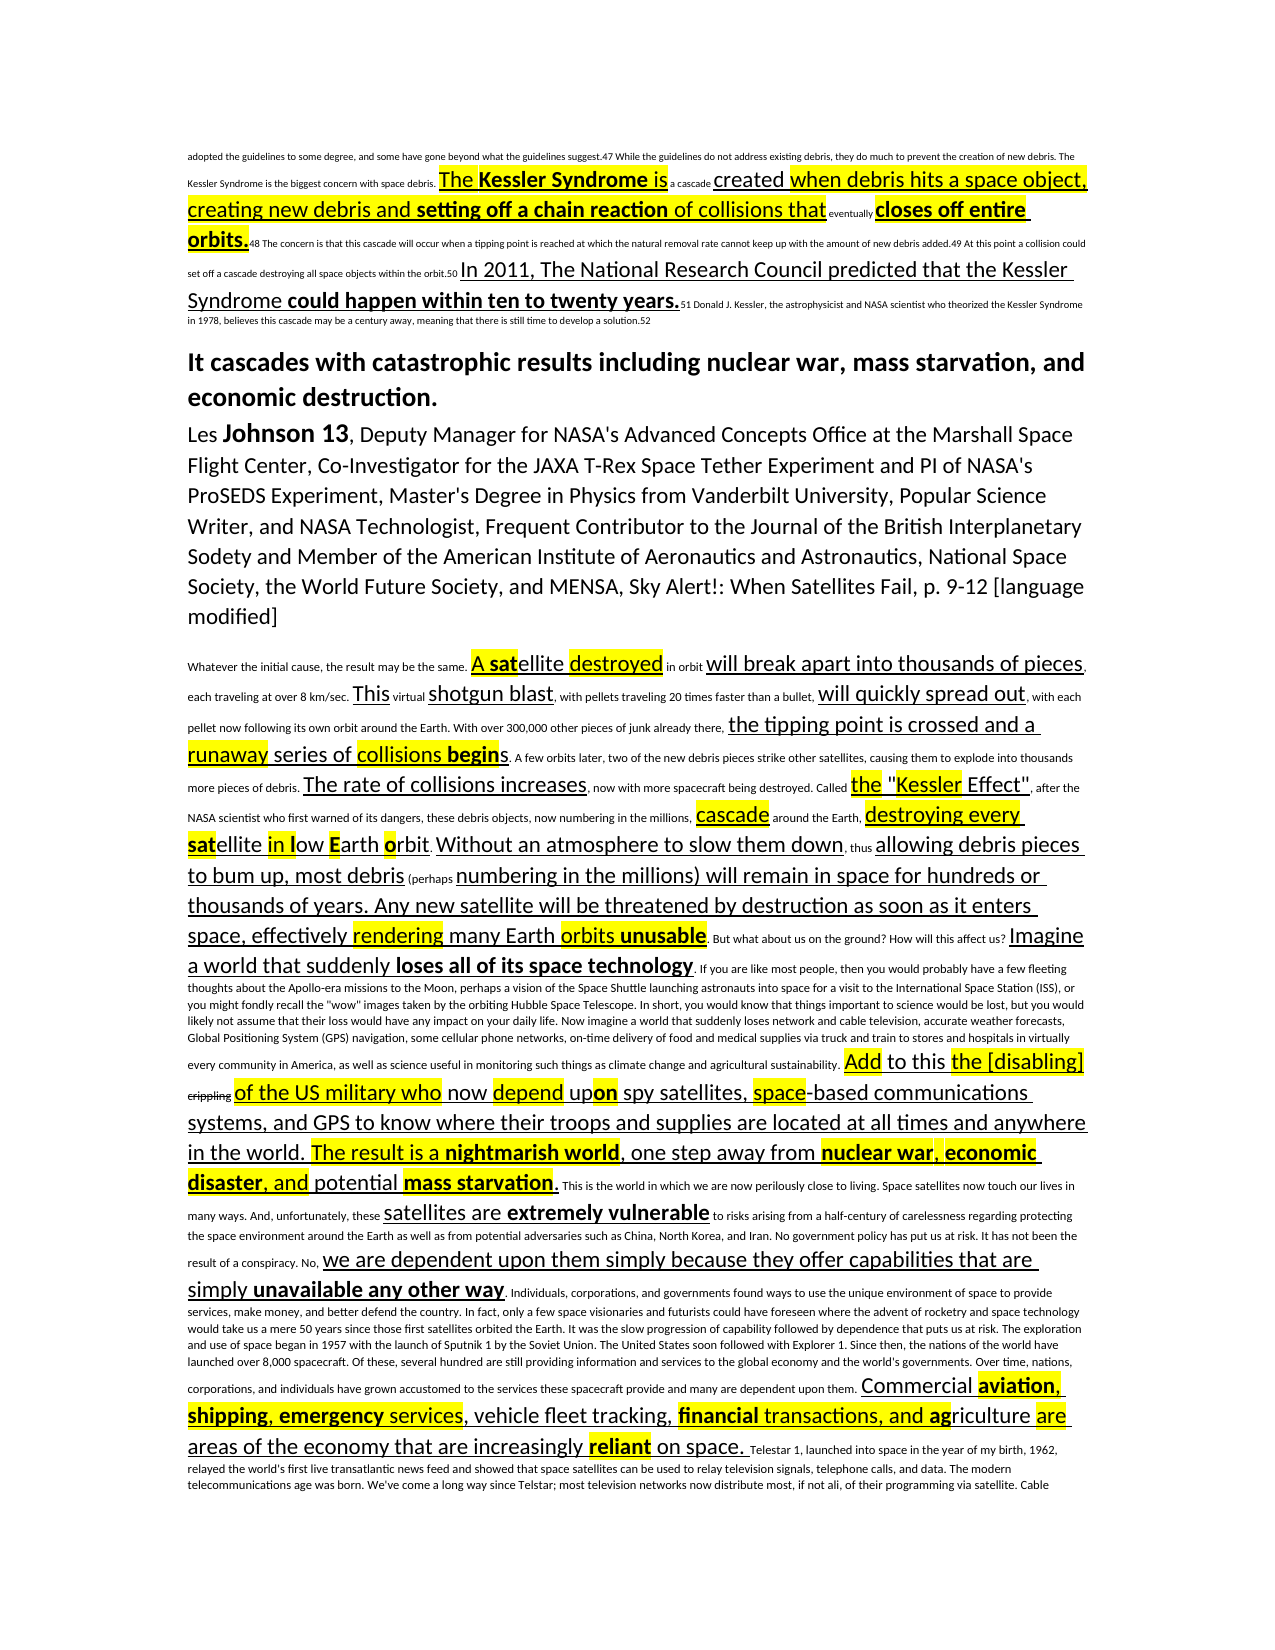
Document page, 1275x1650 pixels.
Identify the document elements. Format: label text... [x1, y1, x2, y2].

text Les Johnson 13, Deputy Manager for NASA's Advanced Concepts Office at the Marshall Space Flight Center, Co-Investigator for the JAXA T-Rex Space Tether Experiment and PI of NASA's ProSEDS Experiment, Master's Degree in Physics from Vanderbilt University, Popular Science Writer, and NASA Technologist, Frequent Contributor to the Journal of the British Interplanetary Sodety and Member of the American Institute of Aeronautics and Astronautics, National Space Society, the World Future Society, and MENSA, Sky Alert!: When Satellites Fail, p. 9-12 [language modified] [187, 416, 1087, 631]
subtitle It cascades with catastrophic results including nuclear war, mass starvation, and economic destruction. [187, 345, 1087, 414]
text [187, 1133, 1087, 1493]
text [187, 150, 1087, 327]
